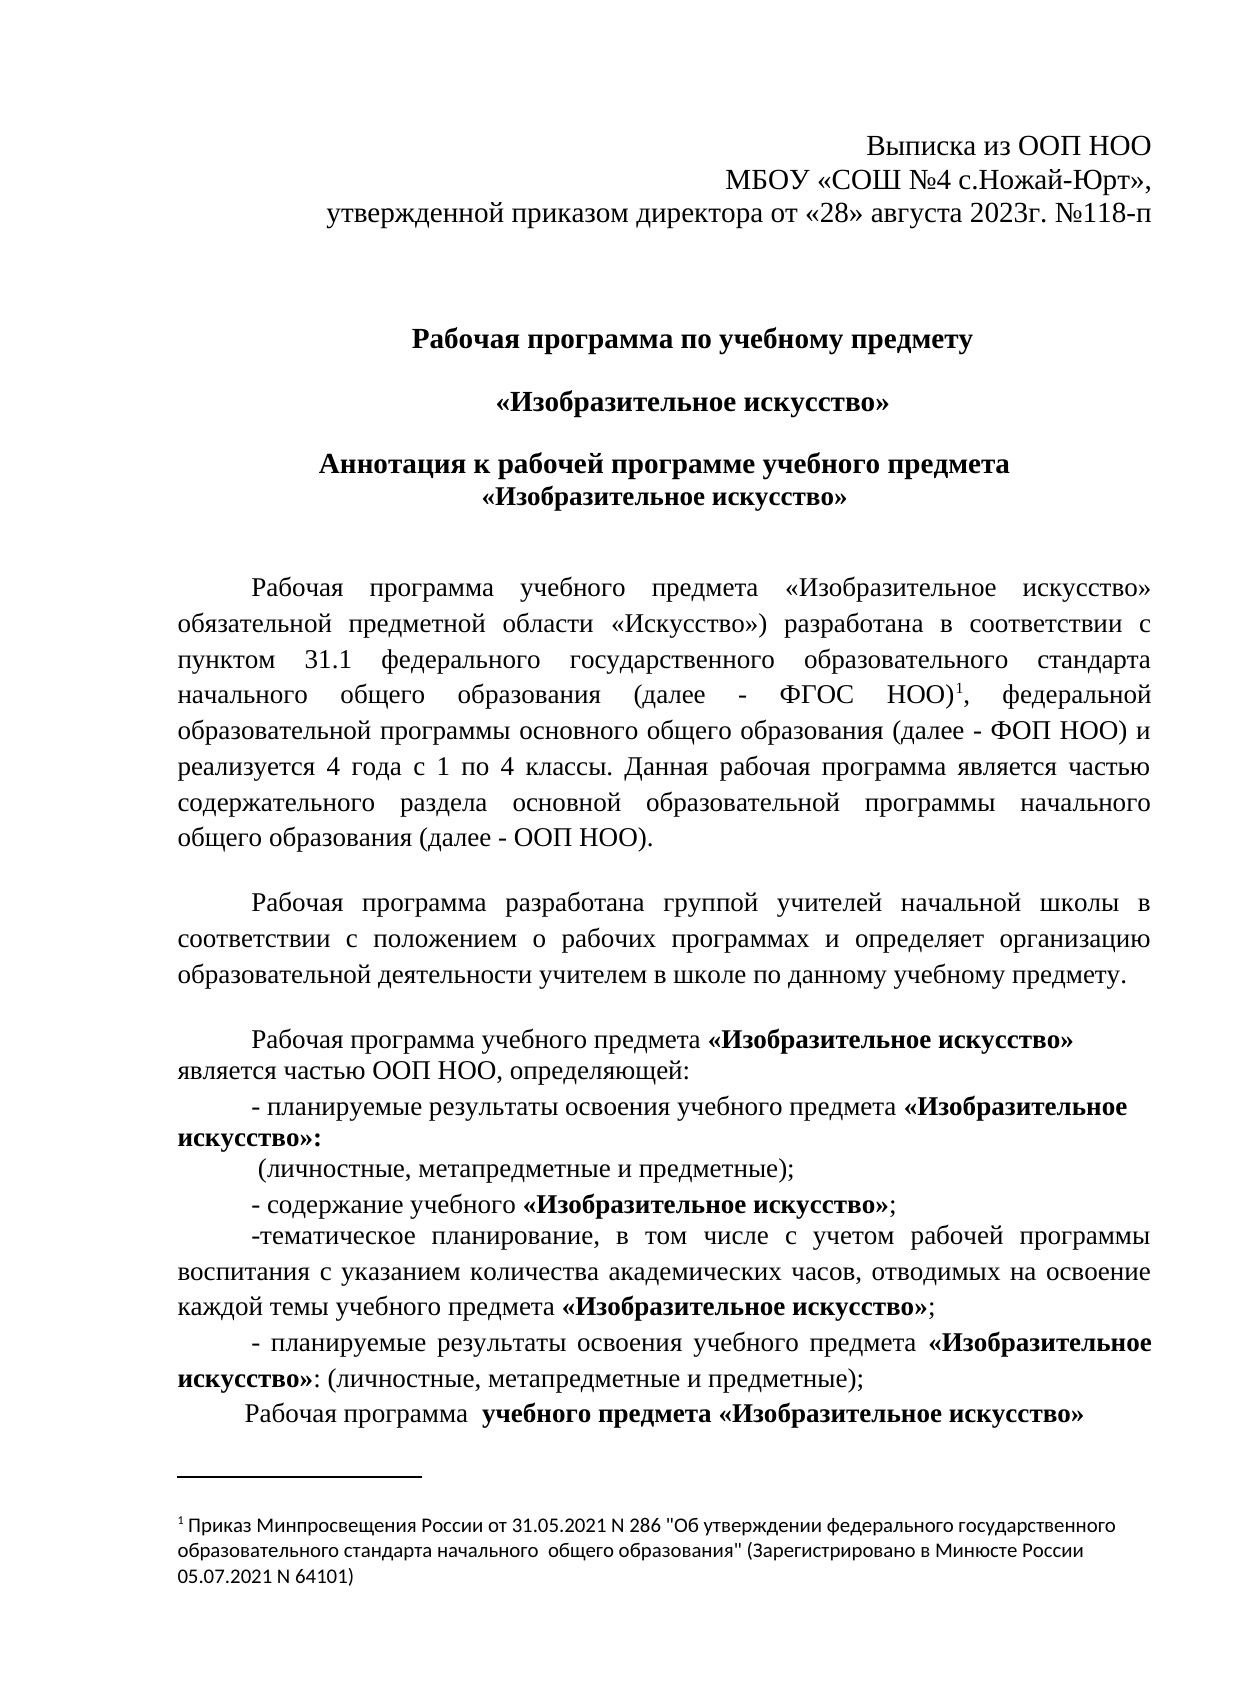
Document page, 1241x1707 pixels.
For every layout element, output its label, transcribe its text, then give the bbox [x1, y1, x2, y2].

text Рабочая программа разработана группой учителей начальной школы в соответствии с положением о рабочих программах и определяет организацию образовательной деятельности учителем в школе по данному учебному предмету. [177, 886, 1152, 989]
text Рабочая программа учебного предмета «Изобразительное искусство» [177, 1023, 1152, 1054]
text «Изобразительное искусство» [177, 384, 1152, 417]
text (личностные, метапредметные и предметные); [177, 1152, 1152, 1183]
text Аннотация к рабочей программе учебного предмета [177, 446, 1152, 480]
text Рабочая программа по учебному предмету [177, 321, 1152, 354]
text Выписка из ООП НОО [177, 128, 1152, 162]
text Рабочая программа учебного предмета «Изобразительное искусство» [177, 1397, 1152, 1429]
text утвержденной приказом директора от «28» августа 2023г. №118-п [177, 196, 1152, 229]
text является частью ООП НОО, определяющей: [177, 1054, 1152, 1085]
text «Изобразительное искусство» [177, 480, 1152, 511]
text - планируемые результаты освоения учебного предмета «Изобразительное искусство»: [177, 1090, 1152, 1152]
text Рабочая программа учебного предмета «Изобразительное искусство» обязательной предметной области «Искусство») разработана в соответствии с пунктом 31.1 федерального государственного образовательного стандарта начального общего образования (далее - ФГОС НОО), федеральной образовательной программы основного общего образования (далее - ФОП НОО) и реализуется 4 года с 1 по 4 классы. Данная рабочая программа является частью содержательного раздела основной образовательной программы начального общего образования (далее - ООП НОО). [177, 571, 1152, 853]
text - планируемые результаты освоения учебного предмета «Изобразительное искусство»: (личностные, метапредметные и предметные); [177, 1326, 1152, 1393]
text - содержание учебного «Изобразительное искусство»; [177, 1188, 1152, 1219]
text -тематическое планирование, в том числе с учетом рабочей программы воспитания с указанием количества академических часов, отводимых на освоение каждой темы учебного предмета «Изобразительное искусство»; [177, 1219, 1152, 1321]
text МБОУ «СОШ №4 с.Ножай-Юрт», [177, 162, 1152, 196]
